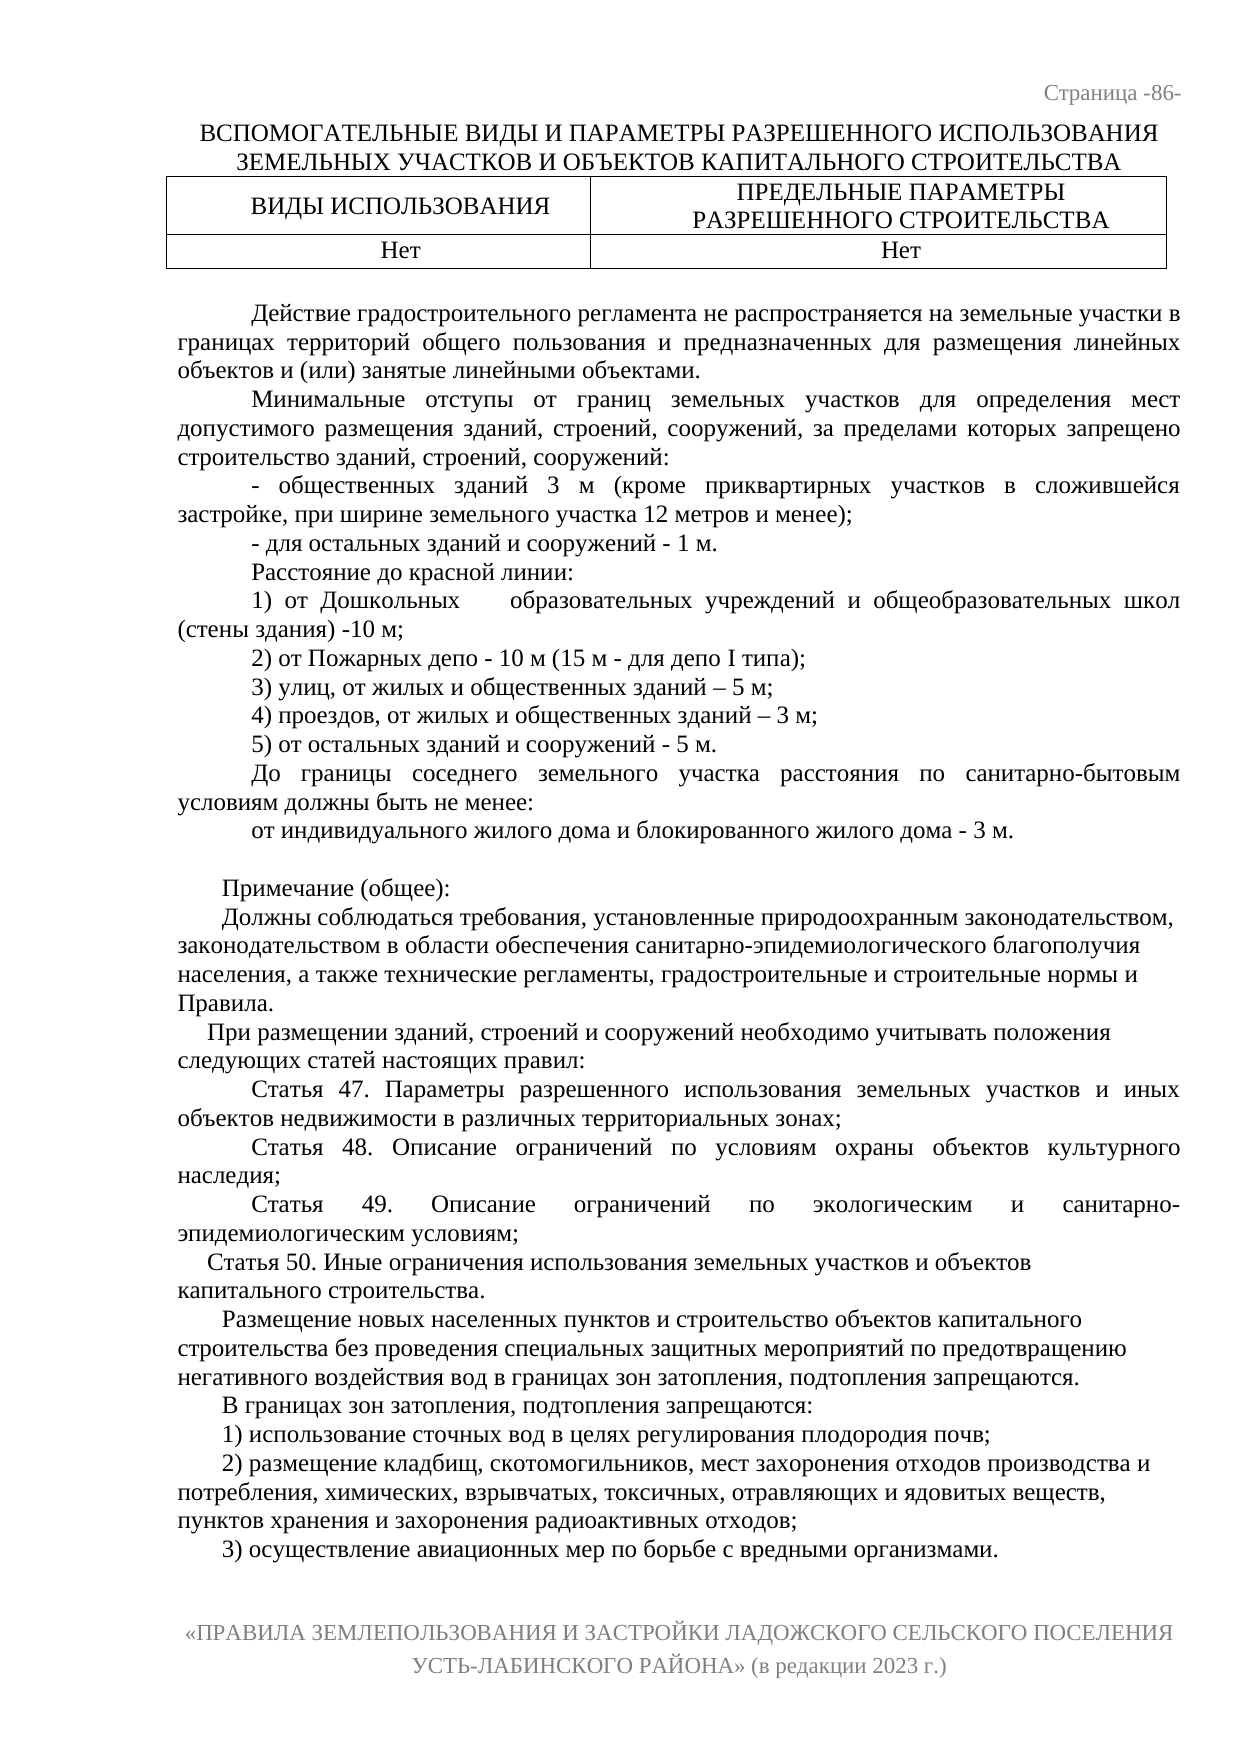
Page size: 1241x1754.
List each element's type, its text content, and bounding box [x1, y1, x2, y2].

text - для остальных зданий и сооружений - 1 м. [177, 528, 1181, 557]
text Статья 49. Описание ограничений по экологическим и санитарно-эпидемиологическим условиям; [177, 1189, 1181, 1247]
text Минимальные отступы от границ земельных участков для определения мест допустимого размещения зданий, строений, сооружений, за пределами которых запрещено строительство зданий, строений, сооружений: [177, 384, 1181, 470]
text Расстояние до красной линии: [177, 557, 1181, 585]
text 3) улиц, от жилых и общественных зданий – 5 м; [177, 672, 1181, 700]
text - общественных зданий 3 м (кроме приквартирных участков в сложившейся застройке, при ширине земельного участка 12 метров и менее); [177, 470, 1181, 528]
text Размещение новых населенных пунктов и строительство объектов капитального строительства без проведения специальных защитных мероприятий по предотвращению негативного воздействия вод в границах зон затопления, подтопления запрещаются. [177, 1304, 1181, 1390]
text Действие градостроительного регламента не распространяется на земельные участки в границах территорий общего пользования и предназначенных для размещения линейных объектов и (или) занятые линейными объектами. [177, 298, 1181, 384]
table_header ПРЕДЕЛЬНЫЕ ПАРАМЕТРЫ РАЗРЕШЕННОГО СТРОИТЕЛЬСТВА [591, 177, 1166, 234]
table_header ВИДЫ ИСПОЛЬЗОВАНИЯ [167, 177, 590, 234]
text от индивидуального жилого дома и блокированного жилого дома - 3 м. [177, 815, 1181, 844]
table_cell Нет [167, 235, 590, 268]
text Статья 47. Параметры разрешенного использования земельных участков и иных объектов недвижимости в различных территориальных зонах; [177, 1074, 1181, 1132]
text При размещении зданий, строений и сооружений необходимо учитывать положения следующих статей настоящих правил: [177, 1017, 1181, 1074]
text Статья 48. Описание ограничений по условиям охраны объектов культурного наследия; [177, 1132, 1181, 1189]
text Примечание (общее): [177, 873, 1181, 902]
text 3) осуществление авиационных мер по борьбе с вредными организмами. [177, 1534, 1181, 1563]
text 1) использование сточных вод в целях регулирования плодородия почв; [177, 1419, 1181, 1448]
text ВСПОМОГАТЕЛЬНЫЕ ВИДЫ И ПАРАМЕТРЫ РАЗРЕШЕННОГО ИСПОЛЬЗОВАНИЯ ЗЕМЕЛЬНЫХ УЧАСТКОВ И ОБЪЕКТОВ КАПИТАЛЬНОГО СТРОИТЕЛЬСТВА [177, 118, 1181, 176]
text 2) от Пожарных депо - 10 м (15 м - для депо I типа); [177, 643, 1181, 672]
text 1) от Дошкольных образовательных учреждений и общеобразовательных школ (стены здания) -10 м; [177, 585, 1181, 643]
text 4) проездов, от жилых и общественных зданий – 3 м; [177, 700, 1181, 729]
table_cell Нет [591, 235, 1166, 268]
text 2) размещение кладбищ, скотомогильников, мест захоронения отходов производства и потребления, химических, взрывчатых, токсичных, отравляющих и ядовитых веществ, пунктов хранения и захоронения радиоактивных отходов; [177, 1448, 1181, 1534]
text 5) от остальных зданий и сооружений - 5 м. [177, 729, 1181, 758]
text Статья 50. Иные ограничения использования земельных участков и объектов капитального строительства. [177, 1247, 1181, 1304]
text Должны соблюдаться требования, установленные природоохранным законодательством, законодательством в области обеспечения санитарно-эпидемиологического благополучия населения, а также технические регламенты, градостроительные и строительные нормы и Правила. [177, 902, 1181, 1017]
text В границах зон затопления, подтопления запрещаются: [177, 1390, 1181, 1419]
text До границы соседнего земельного участка расстояния по санитарно-бытовым условиям должны быть не менее: [177, 758, 1181, 815]
